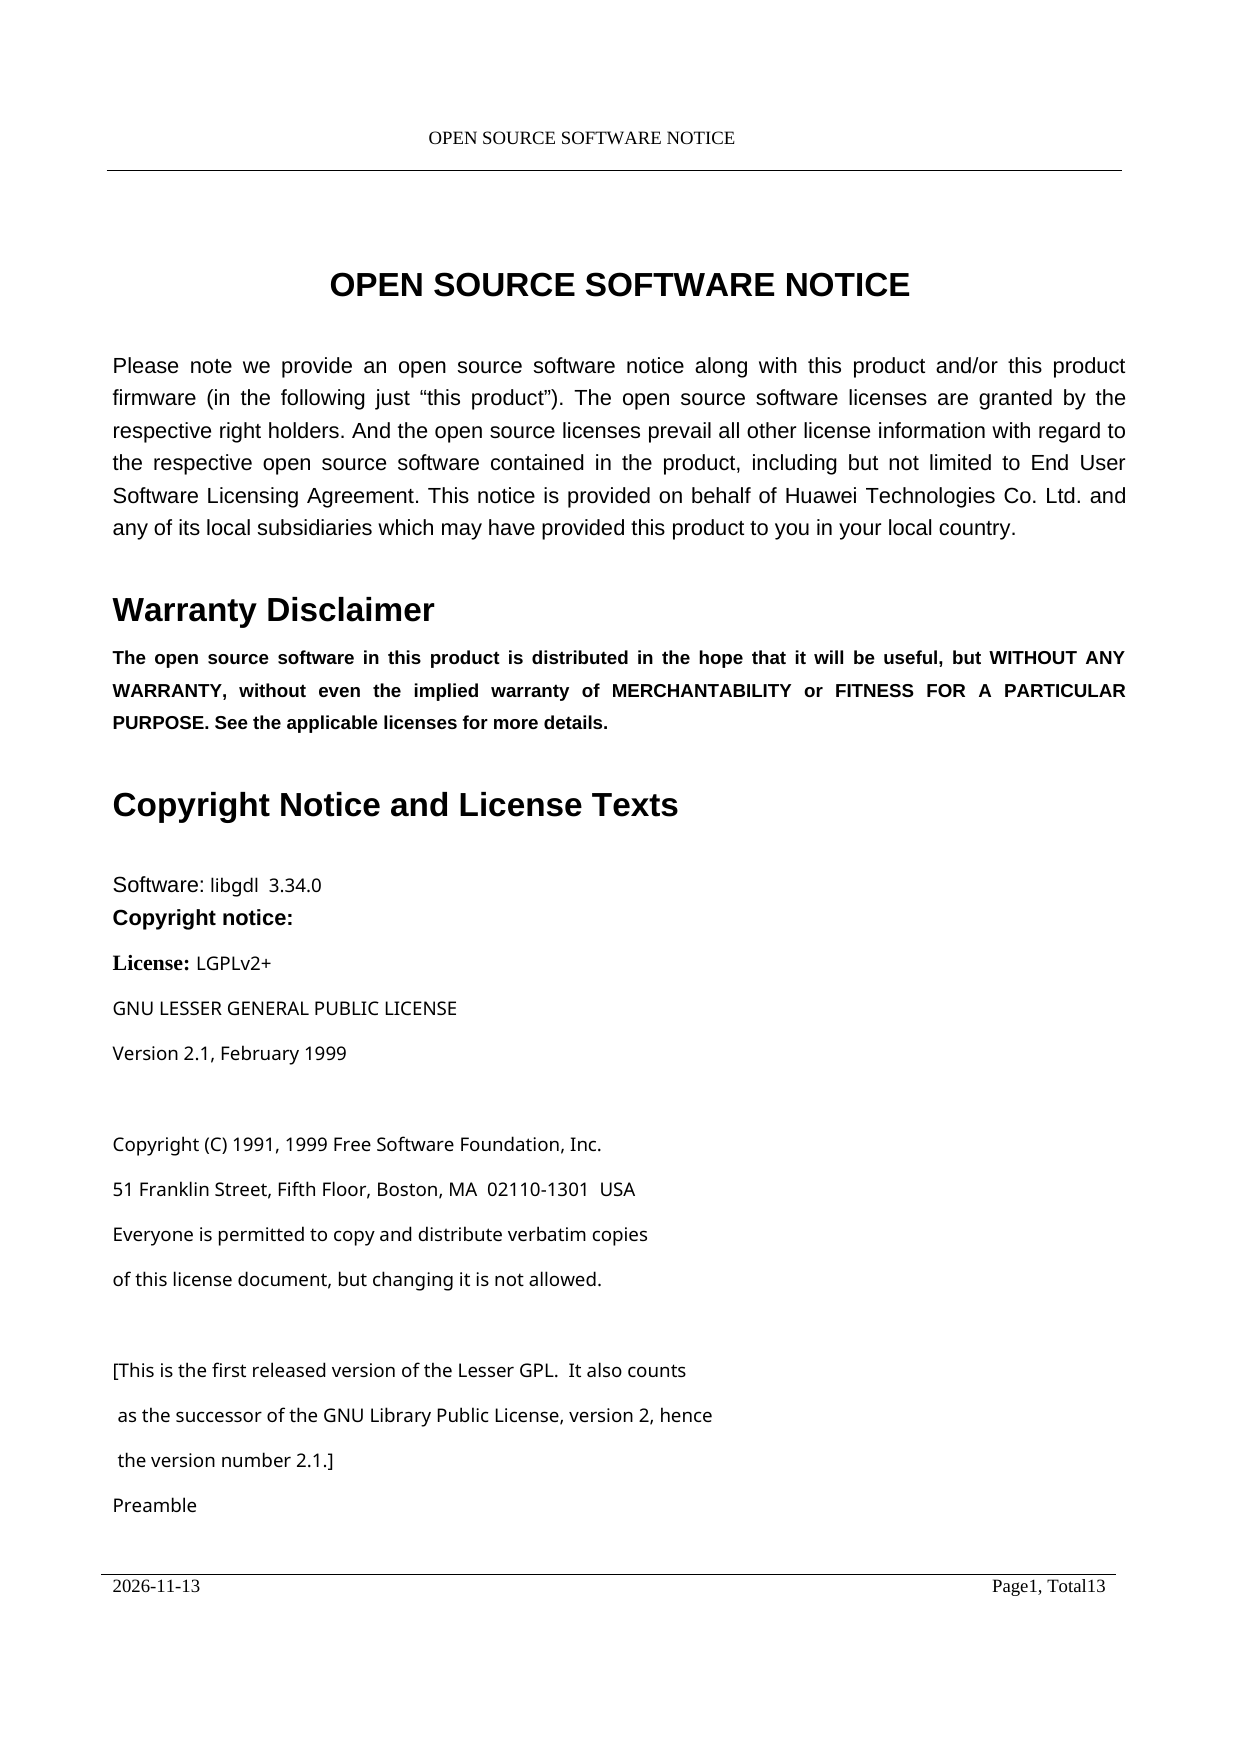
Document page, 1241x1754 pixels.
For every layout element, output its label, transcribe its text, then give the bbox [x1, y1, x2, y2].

text [This is the first released version of the Lesser GPL. It also counts [112, 1353, 1128, 1386]
text of this license document, but changing it is not allowed. [112, 1263, 1128, 1296]
text Copyright notice: [112, 901, 1128, 934]
text the version number 2.1.] [112, 1444, 1128, 1476]
text Version 2.1, February 1999 [112, 1037, 1128, 1070]
text Everyone is permitted to copy and distribute verbatim copies [112, 1218, 1128, 1250]
text 51 Franklin Street, Fifth Floor, Boston, MA 02110-1301 USA [112, 1173, 1128, 1205]
text as the successor of the GNU Library Public License, version 2, hence [112, 1399, 1128, 1431]
text OPEN SOURCE SOFTWARE NOTICE [112, 251, 1128, 316]
text Software: libgdl 3.34.0 [112, 869, 1128, 901]
text GNU LESSER GENERAL PUBLIC LICENSE [112, 992, 1128, 1024]
text Please note we provide an open source software notice along with this product and/or this product firmware (in the following just “this product”). The open source software licenses are granted by the respective right holders. And the open source licenses prevail all other license information with regard to the respective open source software contained in the product, including but not limited to End User Software Licensing Agreement. This notice is provided on behalf of Huawei Technologies Co. Ltd. and any of its local subsidiaries which may have provided this product to you in your local country. [112, 349, 1128, 544]
text Preamble [112, 1489, 1128, 1522]
text The open source software in this product is distributed in the hope that it will be useful, but WITHOUT ANY WARRANTY, without even the implied warranty of MERCHANTABILITY or FITNESS FOR A PARTICULAR PURPOSE. See the applicable licenses for more details. [112, 641, 1128, 739]
text Warranty Disclaimer [112, 576, 1128, 641]
text License: LGPLv2+ [112, 947, 1128, 979]
text Copyright (C) 1991, 1999 Free Software Foundation, Inc. [112, 1127, 1128, 1160]
text Copyright Notice and License Texts [112, 771, 1128, 836]
